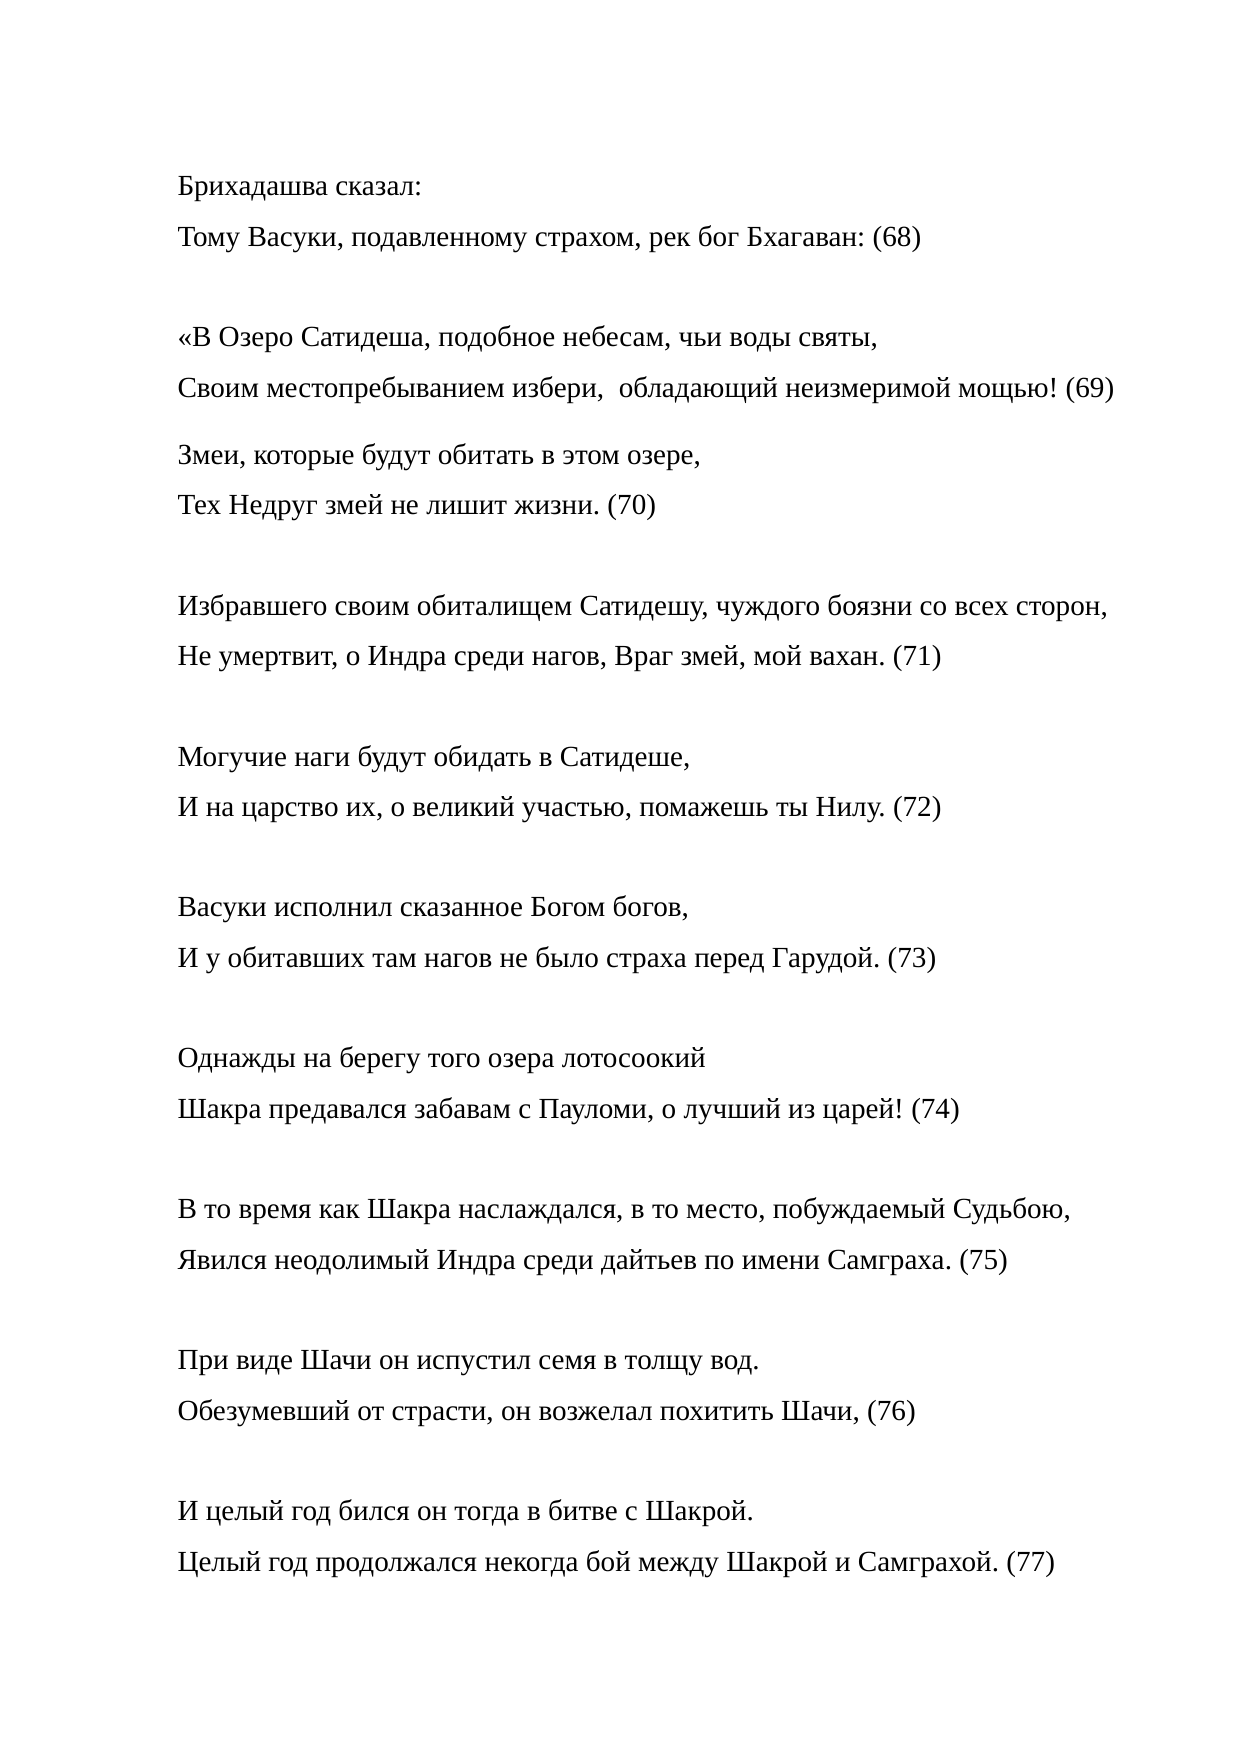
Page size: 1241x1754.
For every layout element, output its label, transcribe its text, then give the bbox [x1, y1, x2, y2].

text Однажды на берегу того озера лотосоокий [177, 1041, 1152, 1074]
text И целый год бился он тогда в битве с Шакрой. [177, 1493, 1152, 1527]
text Не умертвит, о Индра среди нагов, Враг змей, мой вахан. (71) [177, 638, 1152, 672]
text Обезумевший от страсти, он возжелал похитить Шачи, (76) [177, 1393, 1152, 1426]
text Брихадашва сказал: [177, 168, 1152, 202]
text Своим местопребыванием избери, обладающий неизмеримой мощью! (69) [177, 370, 1152, 403]
text И у обитавших там нагов не было страха перед Гарудой. (73) [177, 940, 1152, 973]
text «В Озеро Сатидеша, подобное небесам, чьи воды святы, [177, 319, 1152, 353]
text Шакра предавался забавам с Пауломи, о лучший из царей! (74) [177, 1091, 1152, 1124]
text Змеи, которые будут обитать в этом озере, [177, 437, 1152, 470]
text Васуки исполнил сказанное Богом богов, [177, 889, 1152, 923]
text Тех Недруг змей не лишит жизни. (70) [177, 487, 1152, 521]
text И на царство их, о великий участью, помажешь ты Нилу. (72) [177, 789, 1152, 822]
text Избравшего своим обиталищем Сатидешу, чуждого боязни со всех сторон, [177, 588, 1152, 621]
text При виде Шачи он испустил семя в толщу вод. [177, 1342, 1152, 1376]
text Явился неодолимый Индра среди дайтьев по имени Самграха. (75) [177, 1242, 1152, 1275]
text Целый год продолжался некогда бой между Шакрой и Самграхой. (77) [177, 1544, 1152, 1577]
text Тому Васуки, подавленному страхом, рек бог Бхагаван: (68) [177, 219, 1152, 252]
text В то время как Шакра наслаждался, в то место, побуждаемый Судьбою, [177, 1191, 1152, 1225]
text Могучие наги будут обидать в Сатидеше, [177, 739, 1152, 772]
